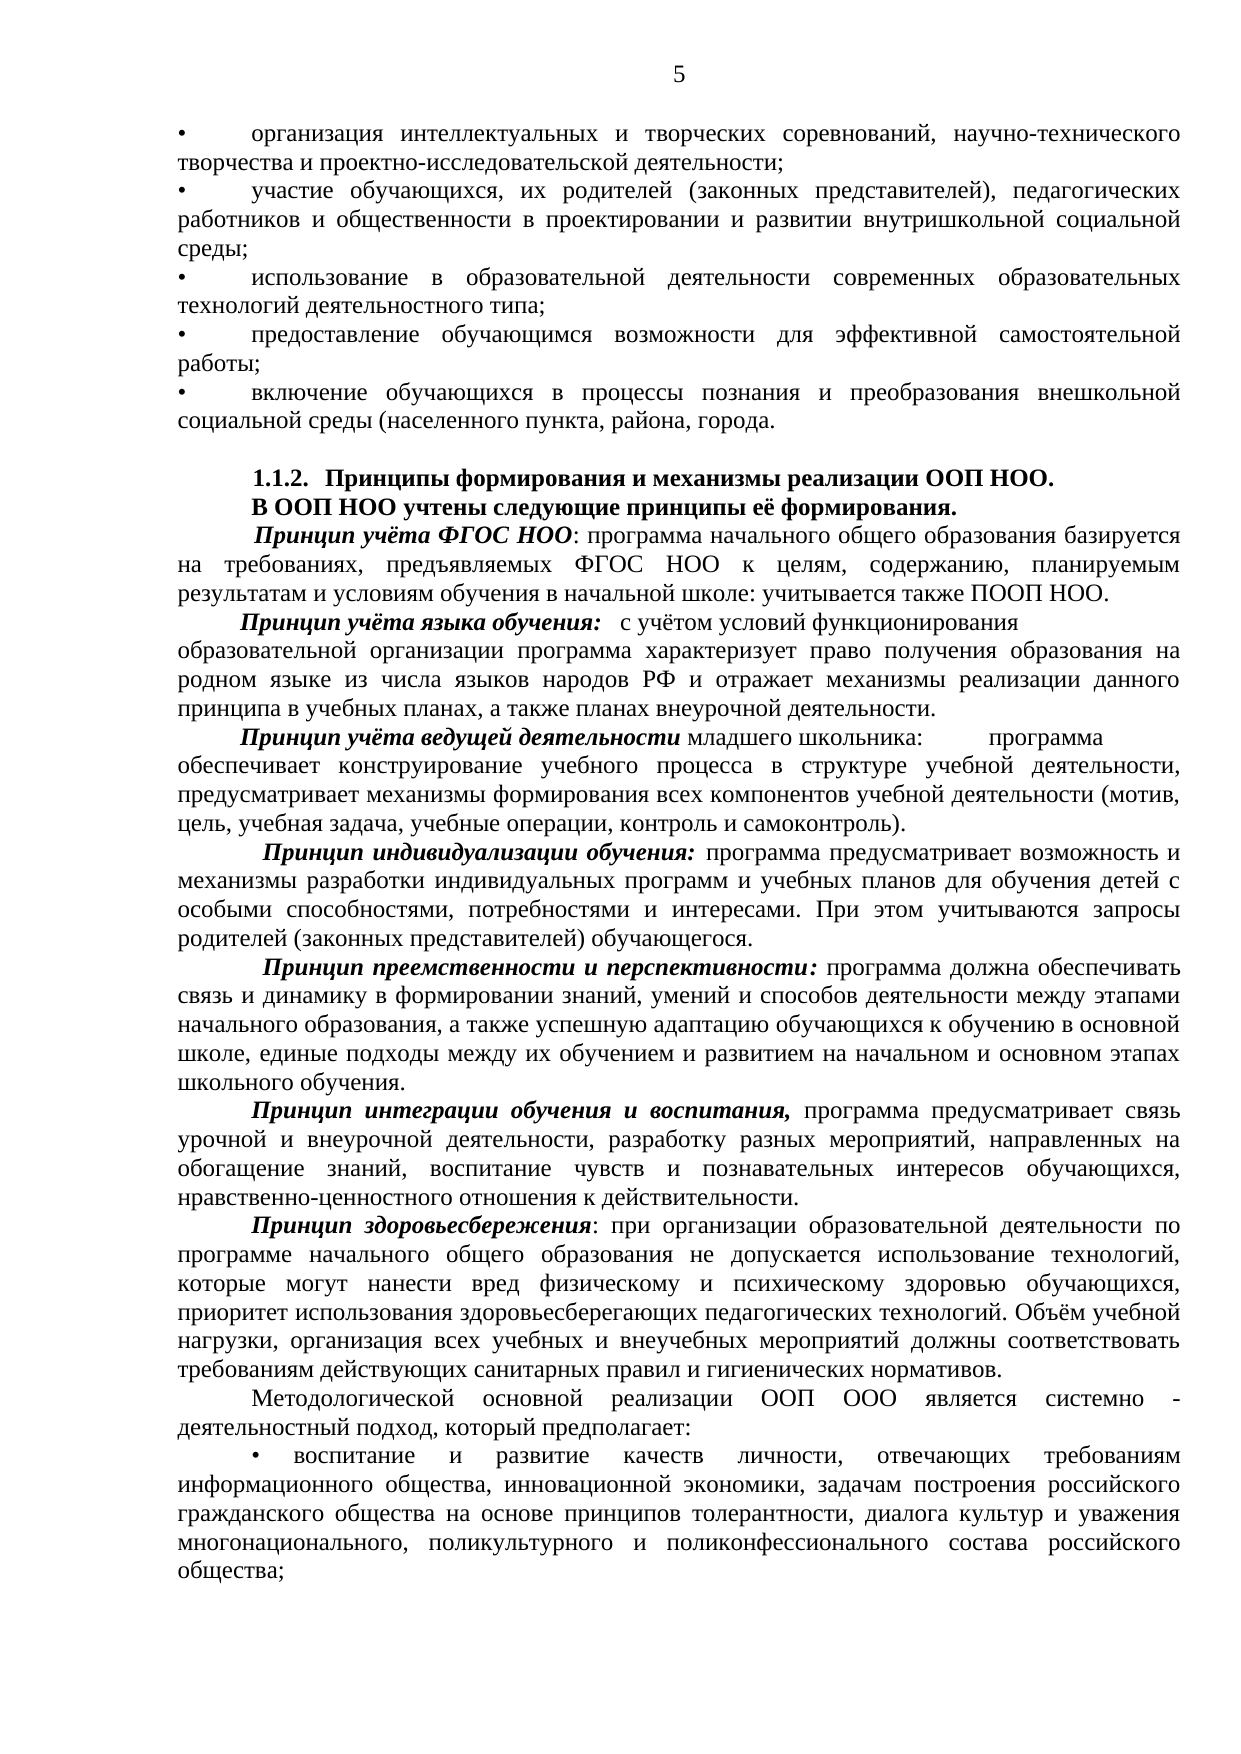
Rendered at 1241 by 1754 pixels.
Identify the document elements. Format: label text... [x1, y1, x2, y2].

text Принцип интеграции обучения и воспитания, программа предусматривает связь урочной и внеурочной деятельности, разработку разных мероприятий, направленных на обогащение знаний, воспитание чувств и познавательных интересов обучающихся, нравственно-ценностного отношения к действительности. [177, 1096, 1181, 1211]
text образовательной организации программа характеризует право получения образования на родном языке из числа языков народов РФ и отражает механизмы реализации данного принципа в учебных планах, а также планах внеурочной деятельности. [177, 636, 1181, 722]
text Принцип индивидуализации обучения: программа предусматривает возможность и механизмы разработки индивидуальных программ и учебных планов для обучения детей с особыми способностями, потребностями и интересами. При этом учитываются запросы родителей (законных представителей) обучающегося. [177, 837, 1181, 952]
text Принцип учёта ФГОС НОО: программа начального общего образования базируется на требованиях, предъявляемых ФГОС НОО к целям, содержанию, планируемым результатам и условиям обучения в начальной школе: учитывается также ПООП НОО. [177, 521, 1181, 607]
text Методологической основной реализации ООП ООО является системно - деятельностный подход, который предполагает: [177, 1383, 1181, 1441]
text Принцип здоровьесбережения: при организации образовательной деятельности по программе начального общего образования не допускается использование технологий, которые могут нанести вред физическому и психическому здоровью обучающихся, приоритет использования здоровьесберегающих педагогических технологий. Объём учебной нагрузки, организация всех учебных и внеучебных мероприятий должны соответствовать требованиям действующих санитарных правил и гигиенических нормативов. [177, 1211, 1181, 1383]
text обеспечивает конструирование учебного процесса в структуре учебной деятельности, предусматривает механизмы формирования всех компонентов учебной деятельности (мотив, цель, учебная задача, учебные операции, контроль и самоконтроль). [177, 751, 1181, 837]
list включение обучающихся в процессы познания и преобразования внешкольной социальной среды (населенного пункта, района, города. [177, 377, 1181, 434]
text Принцип учёта ведущей деятельности младшего школьника: программа [177, 722, 1181, 751]
text Принцип преемственности и перспективности: программа должна обеспечивать связь и динамику в формировании знаний, умений и способов деятельности между этапами начального образования, а также успешную адаптацию обучающихся к обучению в основной школе, единые подходы между их обучением и развитием на начальном и основном этапах школьного обучения. [177, 952, 1181, 1096]
text В ООП НОО учтены следующие принципы её формирования. [177, 492, 1181, 521]
list использование в образовательной деятельности современных образовательных технологий деятельностного типа; [177, 262, 1181, 319]
list предоставление обучающимся возможности для эффективной самостоятельной работы; [177, 319, 1181, 377]
subtitle Принципы формирования и механизмы реализации ООП НОО. [252, 463, 1181, 492]
list организация интеллектуальных и творческих соревнований, научно-технического творчества и проектно-исследовательской деятельности; [177, 118, 1181, 176]
text • воспитание и развитие качеств личности, отвечающих требованиям информационного общества, инновационной экономики, задачам построения российского гражданского общества на основе принципов толерантности, диалога культур и уважения многонационального, поликультурного и поликонфессионального состава российского общества; [177, 1441, 1181, 1584]
text Принцип учёта языка обучения: с учётом условий функционирования [177, 607, 1181, 636]
list участие обучающихся, их родителей (законных представителей), педагогических работников и общественности в проектировании и развитии внутришкольной социальной среды; [177, 176, 1181, 262]
